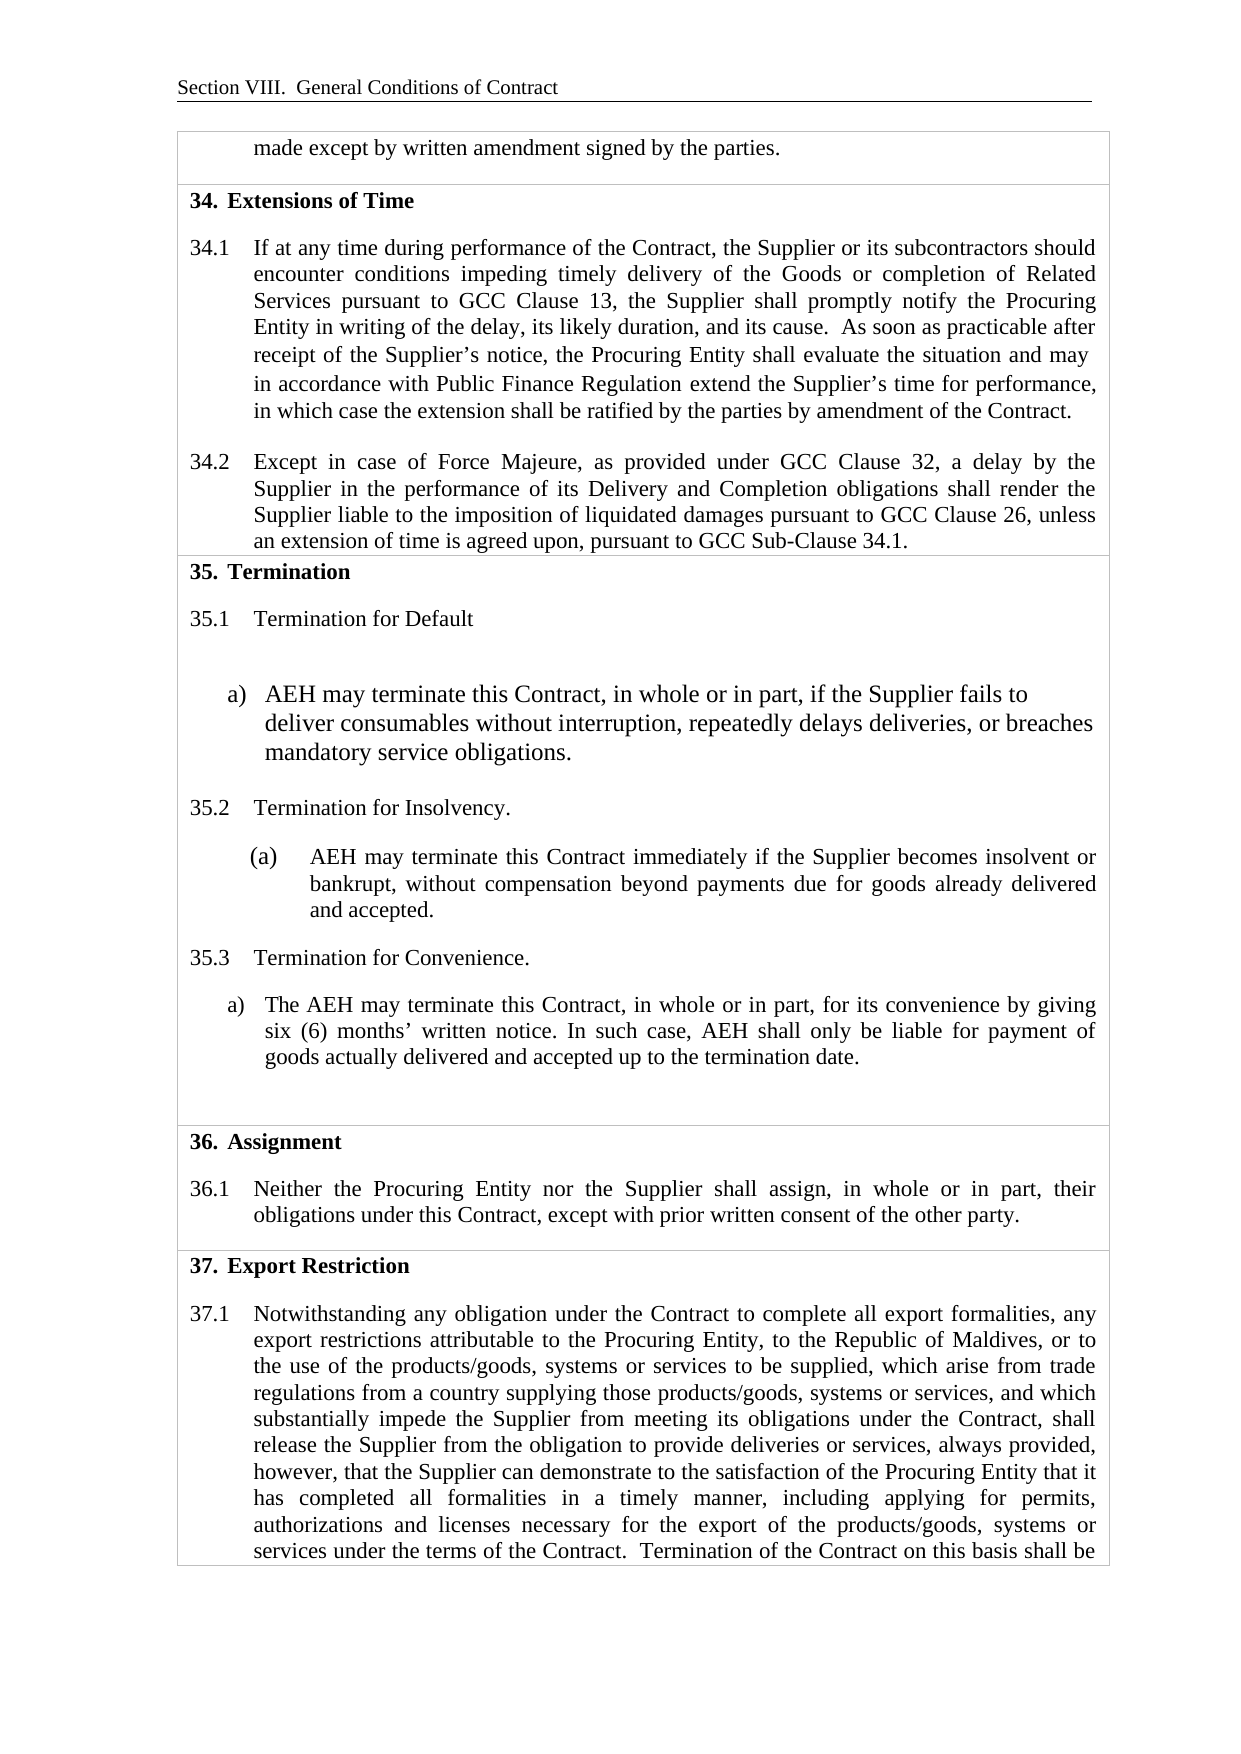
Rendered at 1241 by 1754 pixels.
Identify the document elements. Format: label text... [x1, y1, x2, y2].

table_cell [178, 1251, 1109, 1565]
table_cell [178, 132, 1109, 184]
table_cell Assignment 36.1 Neither the Procuring Entity nor the Supplier shall assign, in whole or in part, their obligations under this Contract, except with prior written consent of the other party. [178, 1126, 1109, 1250]
table_cell Extensions of Time 34.1 If at any time during performance of the Contract, the Supplier or its subcontractors should encounter conditions impeding timely delivery of the Goods or completion of Related Services pursuant to GCC Clause 13, the Supplier shall promptly notify the Procuring Entity in writing of the delay, its likely duration, and its cause. As soon as practicable after receipt of the Supplier’s notice, the Procuring Entity shall evaluate the situation and may extend the Supplier’s time for performance, in which case the extension shall be ratified by the parties by amendment of the Contract. 34.2 Except in case of Force Majeure, as provided under GCC Clause 32, a delay by the Supplier in the performance of its Delivery and Completion obligations shall render the Supplier liable to the imposition of liquidated damages pursuant to GCC Clause 26, unless an extension of time is agreed upon, pursuant to GCC Sub-Clause 34.1. [178, 185, 1109, 555]
table_cell Termination 35.1 Termination for Default AEH may terminate this Contract, in whole or in part, if the Supplier fails to deliver consumables without interruption, repeatedly delays deliveries, or breaches mandatory service obligations. 35.2 Termination for Insolvency. AEH may terminate this Contract immediately if the Supplier becomes insolvent or bankrupt, without compensation beyond payments due for goods already delivered and accepted. 35.3 Termination for Convenience. The AEH may terminate this Contract, in whole or in part, for its convenience by giving six (6) months’ written notice. In such case, AEH shall only be liable for payment of goods actually delivered and accepted up to the termination date. [178, 556, 1109, 1125]
